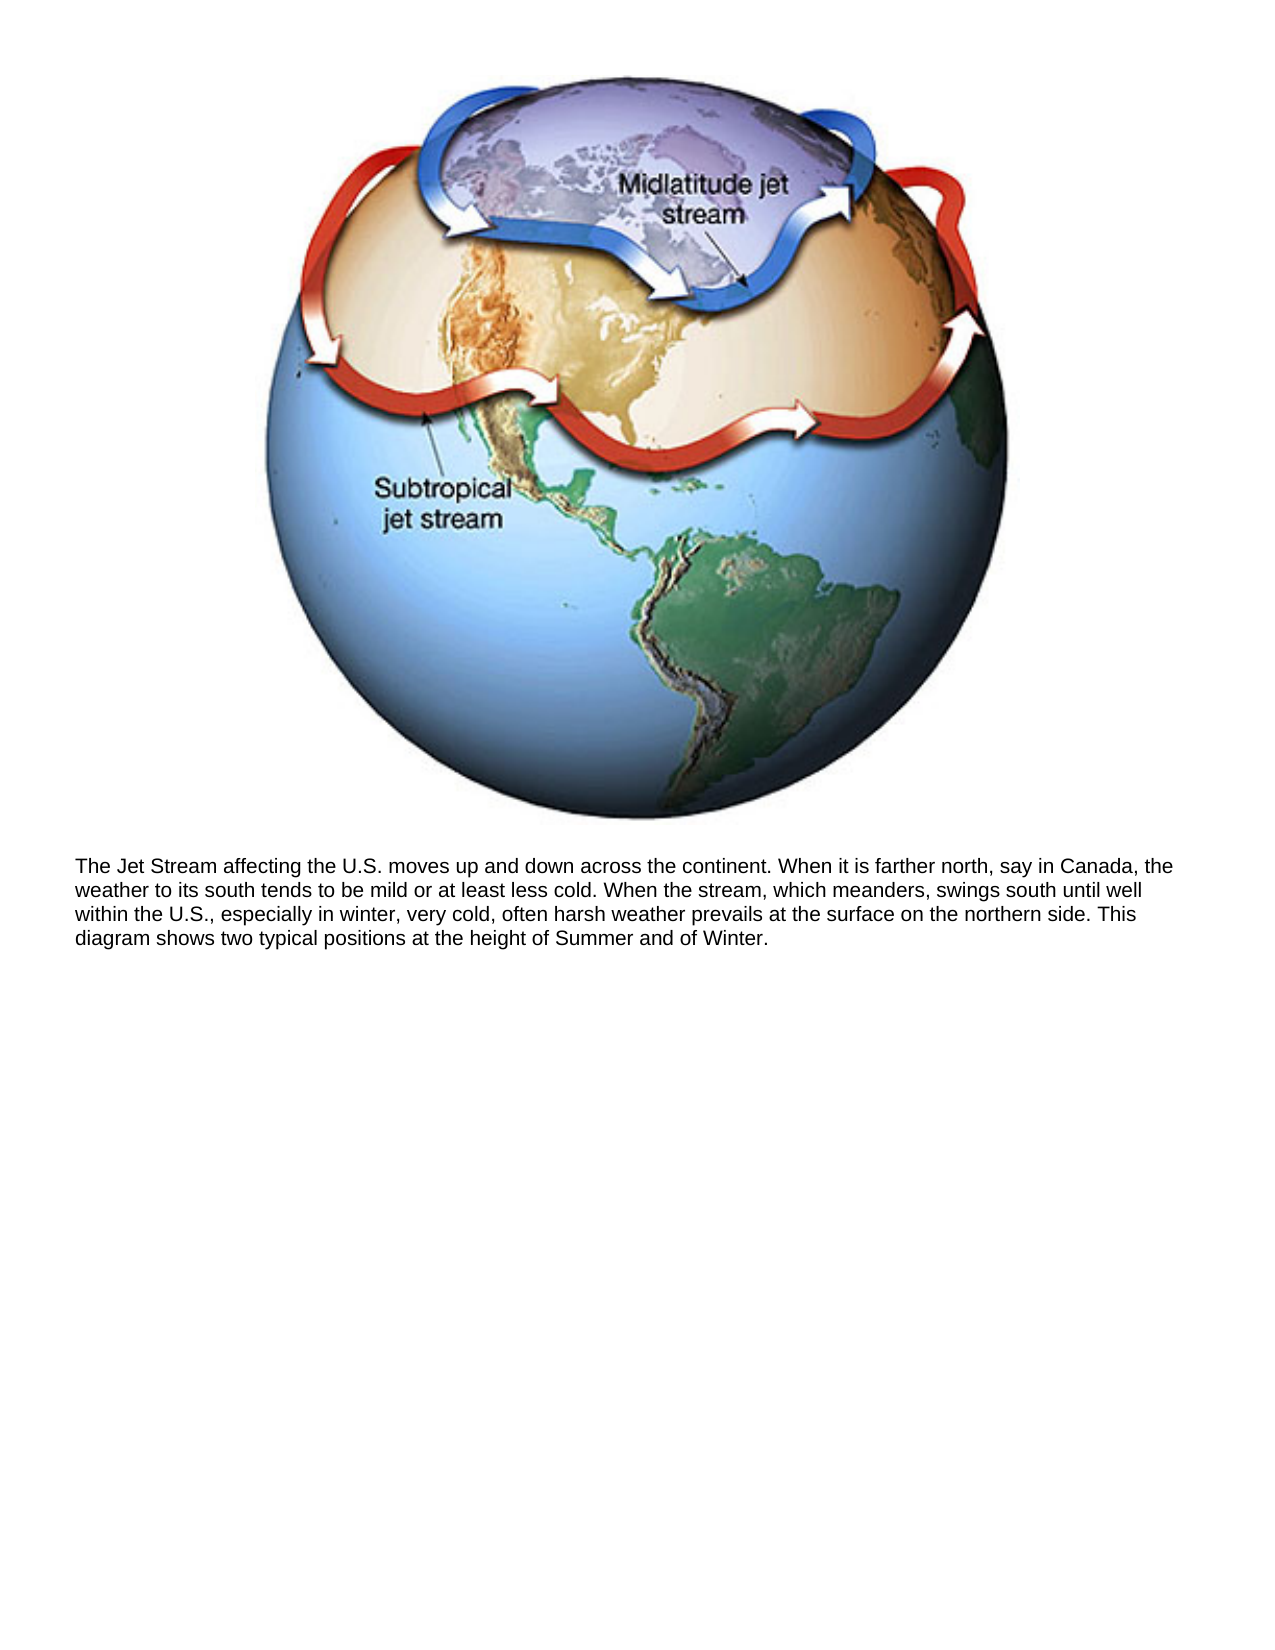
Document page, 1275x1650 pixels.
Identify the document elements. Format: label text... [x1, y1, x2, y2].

picture [255, 75, 1020, 825]
text The Jet Stream affecting the U.S. moves up and down across the continent. When it is farther north, say in Canada, the weather to its south tends to be mild or at least less cold. When the stream, which meanders, swings south until well within the U.S., especially in winter, very cold, often harsh weather prevails at the surface on the northern side. This diagram shows two typical positions at the height of Summer and of Winter. [75, 854, 1200, 950]
